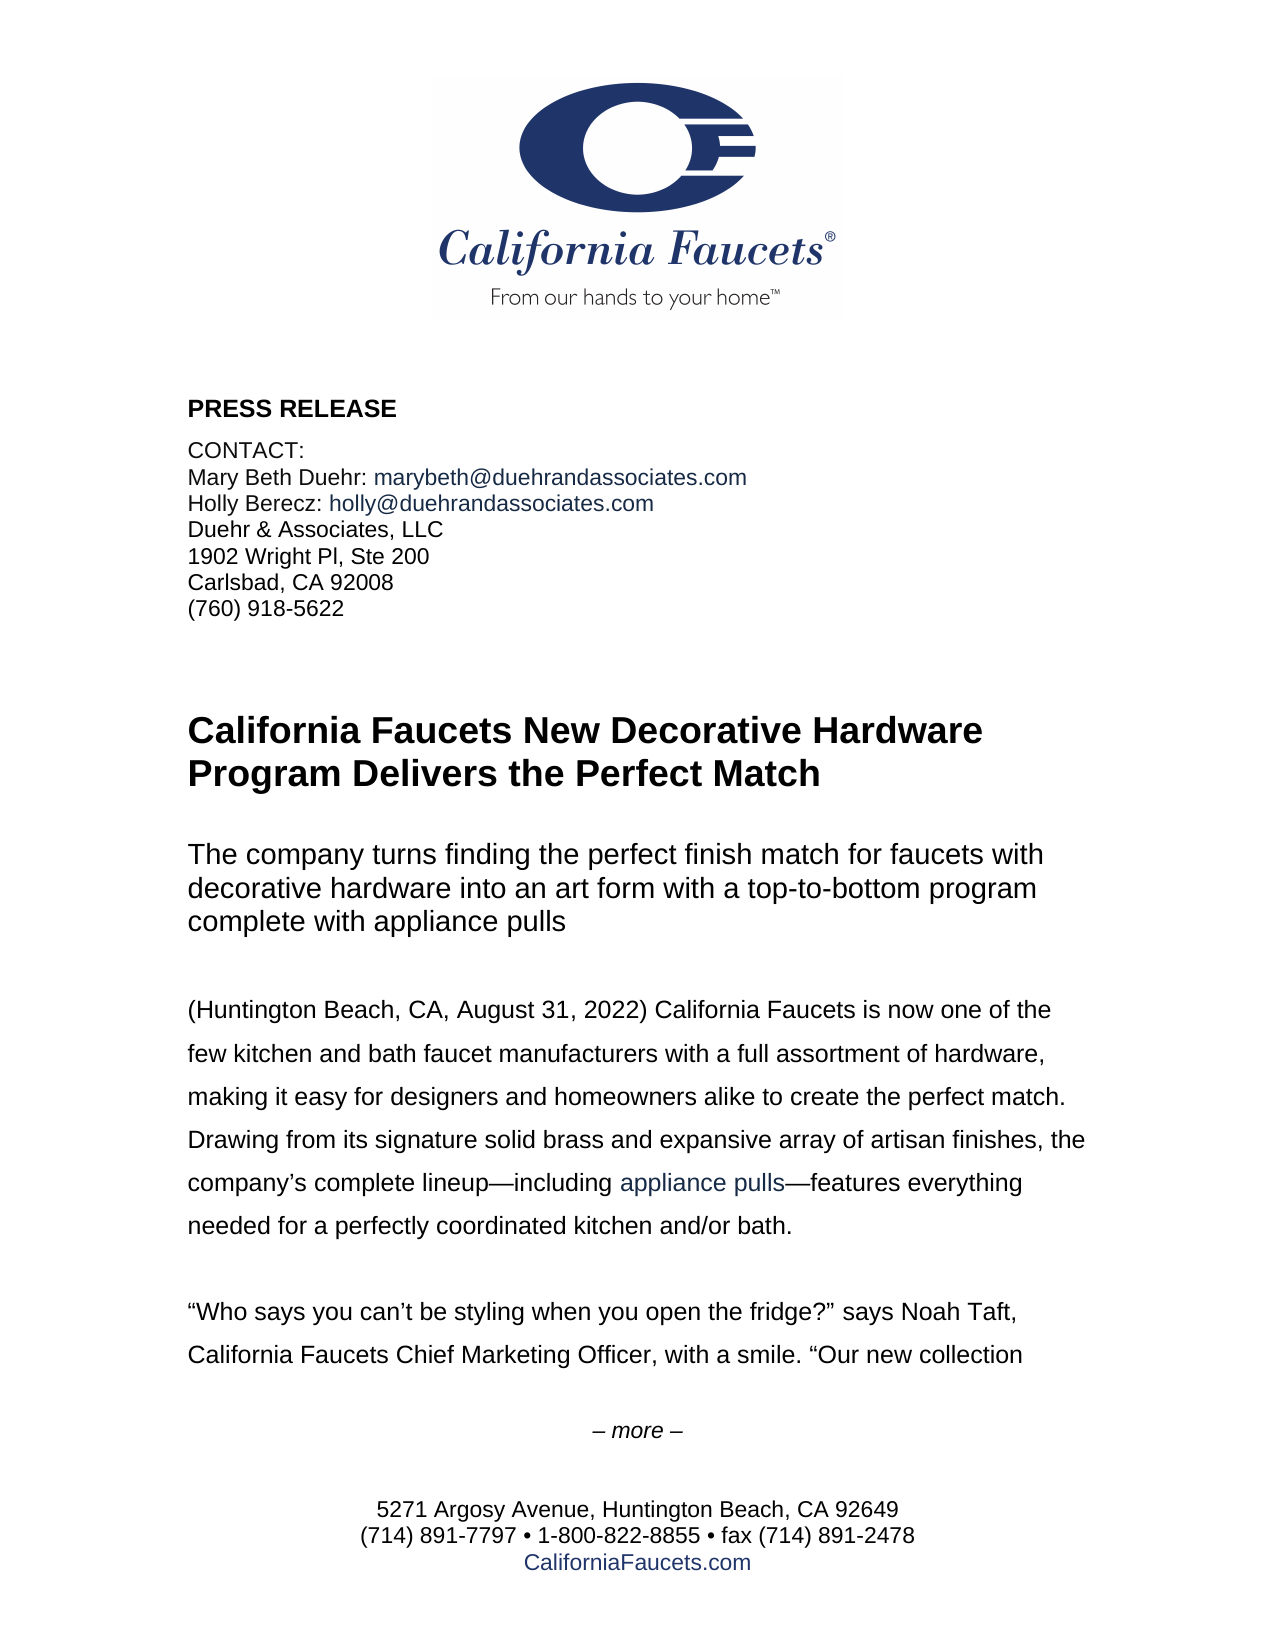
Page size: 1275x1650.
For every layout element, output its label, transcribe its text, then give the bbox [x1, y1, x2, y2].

text CONTACT: [187, 437, 1087, 463]
text Holly Berecz: holly@duehrandassociates.com [187, 490, 1087, 516]
text Duehr & Associates, LLC [187, 516, 1087, 543]
text California Faucets New Decorative Hardware Program Delivers the Perfect Match [187, 708, 1087, 794]
text 1902 Wright Pl, Ste 200 [187, 543, 1087, 569]
text The company turns finding the perfect finish match for faucets with decorative hardware into an art form with a top-to-bottom program complete with appliance pulls [187, 837, 1087, 938]
text Mary Beth Duehr: marybeth@duehrandassociates.com [187, 463, 1087, 490]
text Carlsbad, CA 92008 (760) 918-5622 [187, 569, 1087, 622]
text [187, 1254, 1087, 1369]
picture [431, 75, 844, 319]
text (Huntington Beach, CA, August 31, 2022) California Faucets is now one of the few kitchen and bath faucet manufacturers with a full assortment of hardware, making it easy for designers and homeowners alike to create the perfect match. Drawing from its signature solid brass and expansive array of artisan finishes, the company’s complete lineup—including appliance pulls—features everything needed for a perfectly coordinated kitchen and/or bath. [187, 995, 1087, 1240]
subtitle PRESS RELEASE [187, 394, 1087, 423]
